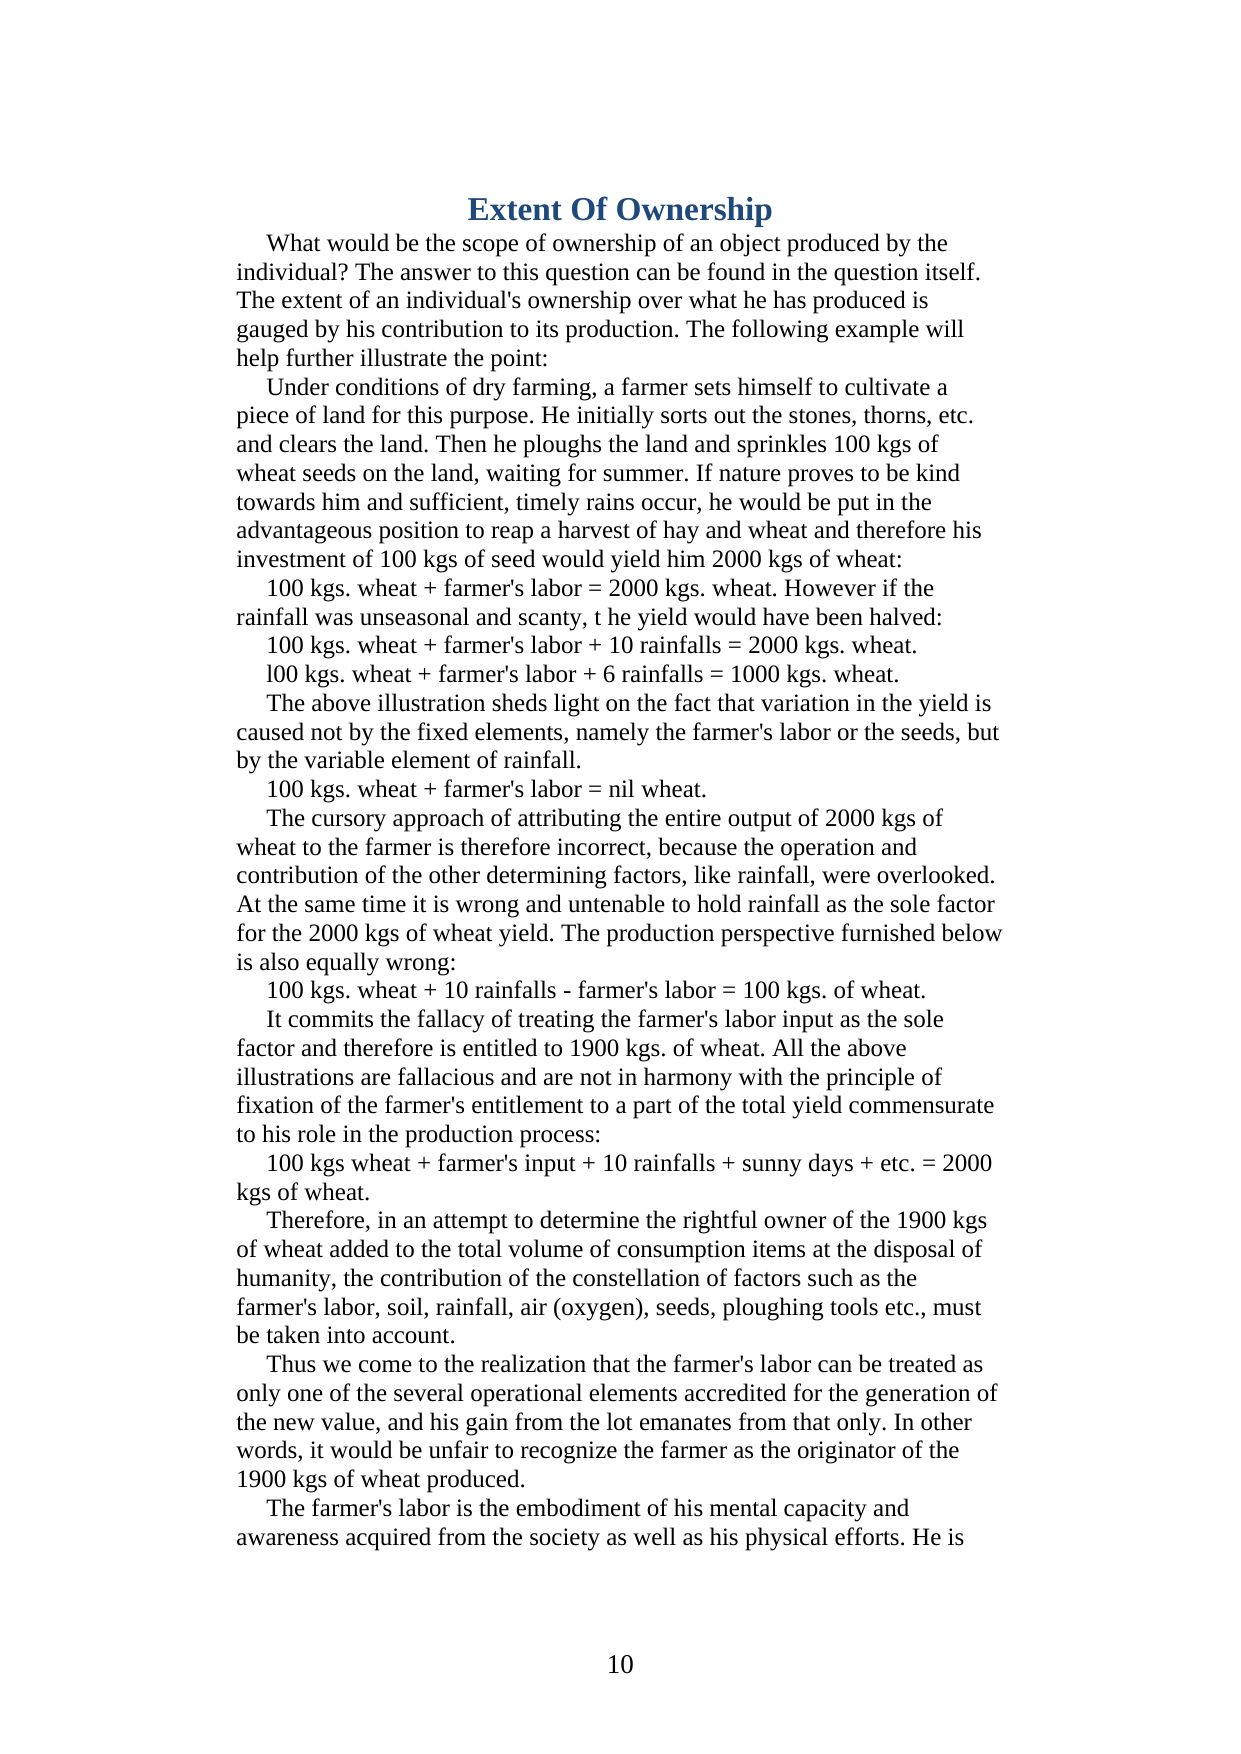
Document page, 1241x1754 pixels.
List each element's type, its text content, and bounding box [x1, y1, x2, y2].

text The cursory approach of attributing the entire output of 2000 kgs of wheat to the farmer is therefore incorrect, because the operation and contribution of the other determining factors, like rainfall, were overlooked. At the same time it is wrong and untenable to hold rainfall as the sole factor for the 2000 kgs of wheat yield. The production perspective furnished below is also equally wrong: [236, 803, 1004, 976]
text 100 kgs. wheat + farmer's labor + 10 rainfalls = 2000 kgs. wheat. [236, 631, 1004, 659]
text 100 kgs wheat + farmer's input + 10 rainfalls + sunny days + etc. = 2000 kgs of wheat. [236, 1148, 1004, 1206]
text The above illustration sheds light on the fact that variation in the yield is caused not by the fixed elements, namely the farmer's labor or the seeds, but by the variable element of rainfall. [236, 688, 1004, 774]
text Under conditions of dry farming, a farmer sets himself to cultivate a piece of land for this purpose. He initially sorts out the stones, thorns, etc. and clears the land. Then he ploughs the land and sprinkles 100 kgs of wheat seeds on the land, waiting for summer. If nature proves to be kind towards him and sufficient, timely rains occur, he would be put in the advantageous position to reap a harvest of hay and wheat and therefore his investment of 100 kgs of seed would yield him 2000 kgs of wheat: [236, 372, 1004, 573]
text It commits the fallacy of treating the farmer's labor input as the sole factor and therefore is entitled to 1900 kgs. of wheat. All the above illustrations are fallacious and are not in harmony with the principle of fixation of the farmer's entitlement to a part of the total yield commensurate to his role in the production process: [236, 1004, 1004, 1148]
text Therefore, in an attempt to determine the rightful owner of the 1900 kgs of wheat added to the total volume of consumption items at the disposal of humanity, the contribution of the constellation of factors such as the farmer's labor, soil, rainfall, air (oxygen), seeds, ploughing tools etc., must be taken into account. [236, 1206, 1004, 1349]
subtitle Extent Of Ownership [236, 190, 1004, 228]
text 100 kgs. wheat + farmer's labor = nil wheat. [236, 774, 1004, 803]
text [236, 1493, 1004, 1551]
text 100 kgs. wheat + farmer's labor = 2000 kgs. wheat. However if the rainfall was unseasonal and scanty, t he yield would have been halved: [236, 573, 1004, 631]
text What would be the scope of ownership of an object produced by the individual? The answer to this question can be found in the question itself. The extent of an individual's ownership over what he has produced is gauged by his contribution to its production. The following example will help further illustrate the point: [236, 228, 1004, 372]
text Thus we come to the realization that the farmer's labor can be treated as only one of the several operational elements accredited for the generation of the new value, and his gain from the lot emanates from that only. In other words, it would be unfair to recognize the farmer as the originator of the 1900 kgs of wheat produced. [236, 1349, 1004, 1493]
text 100 kgs. wheat + 10 rainfalls - farmer's labor = 100 kgs. of wheat. [236, 976, 1004, 1004]
text l00 kgs. wheat + farmer's labor + 6 rainfalls = 1000 kgs. wheat. [236, 659, 1004, 688]
